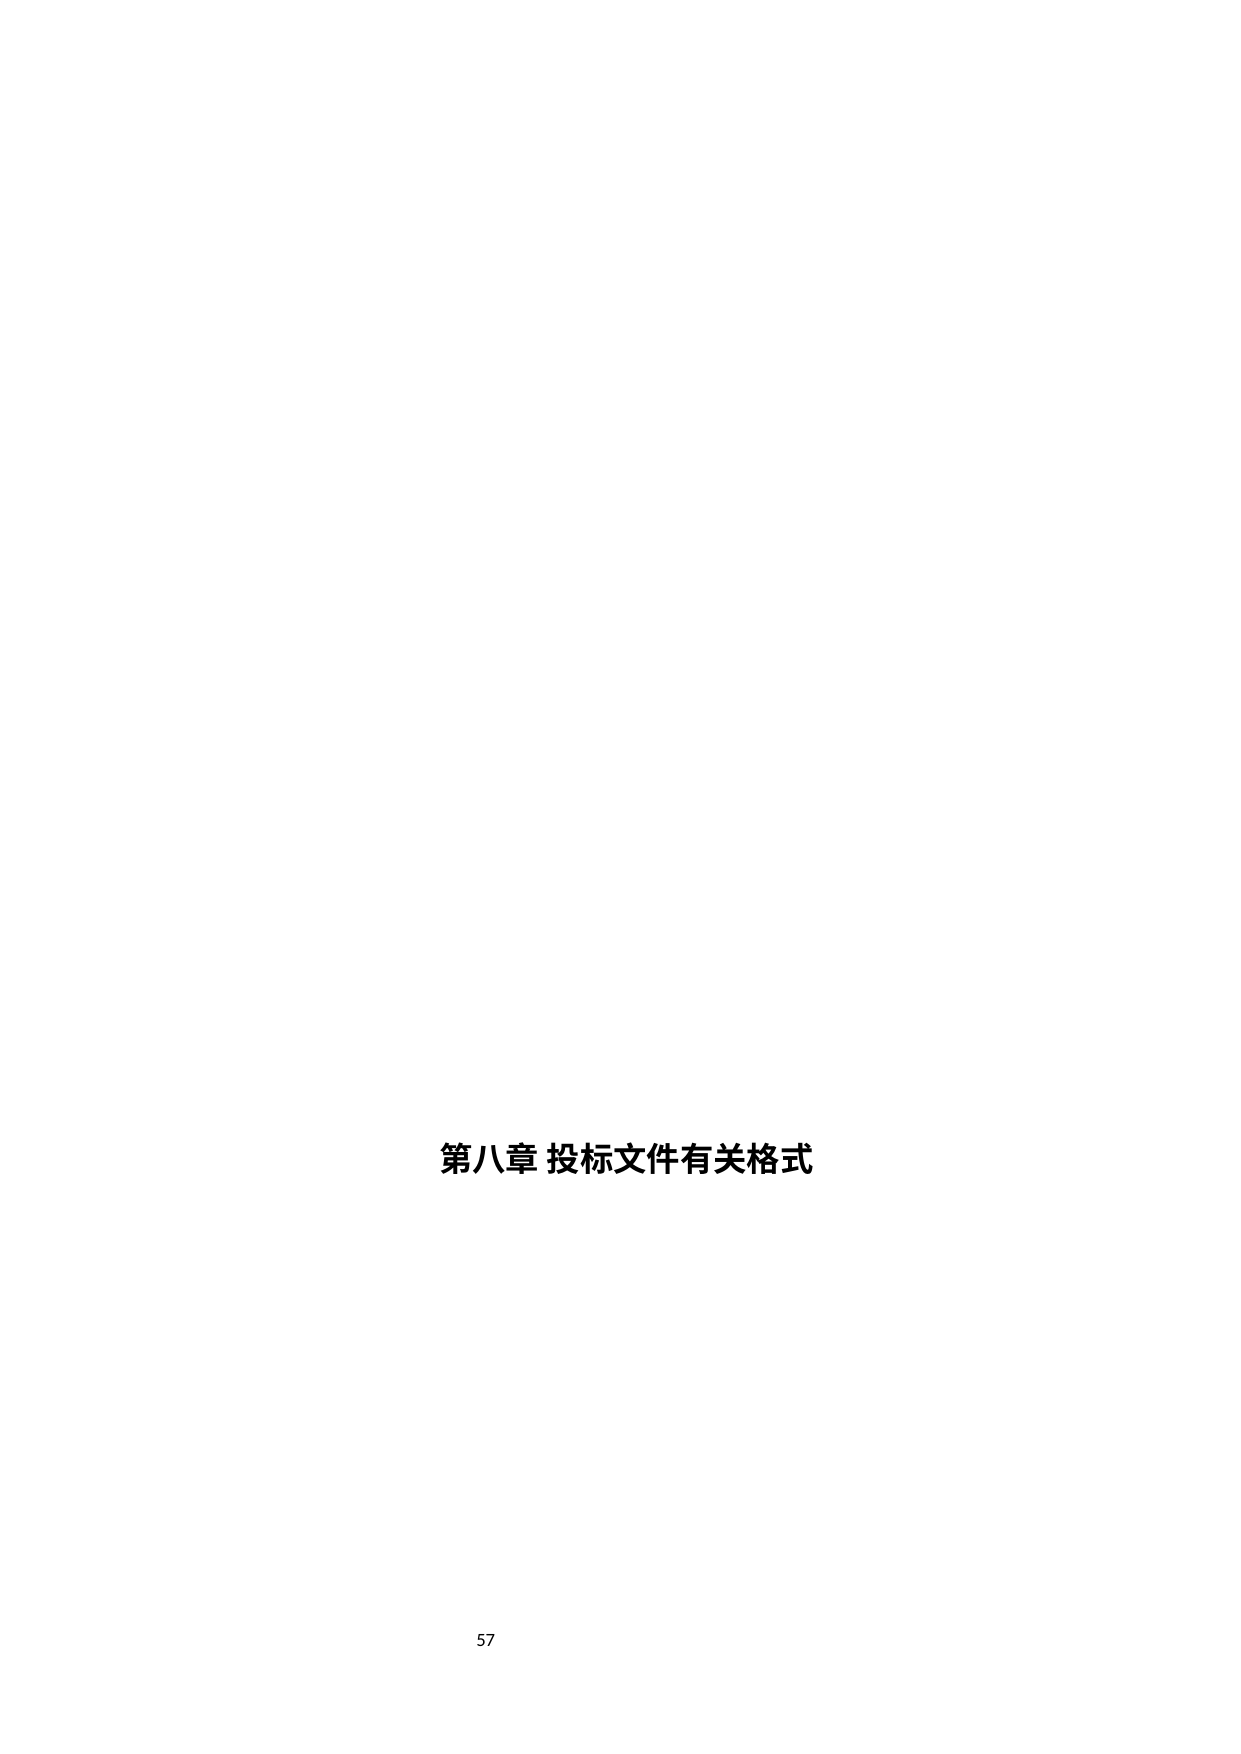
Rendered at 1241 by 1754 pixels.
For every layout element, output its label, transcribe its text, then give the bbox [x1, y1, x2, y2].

text 第八章 投标文件有关格式 [165, 1125, 1087, 1190]
